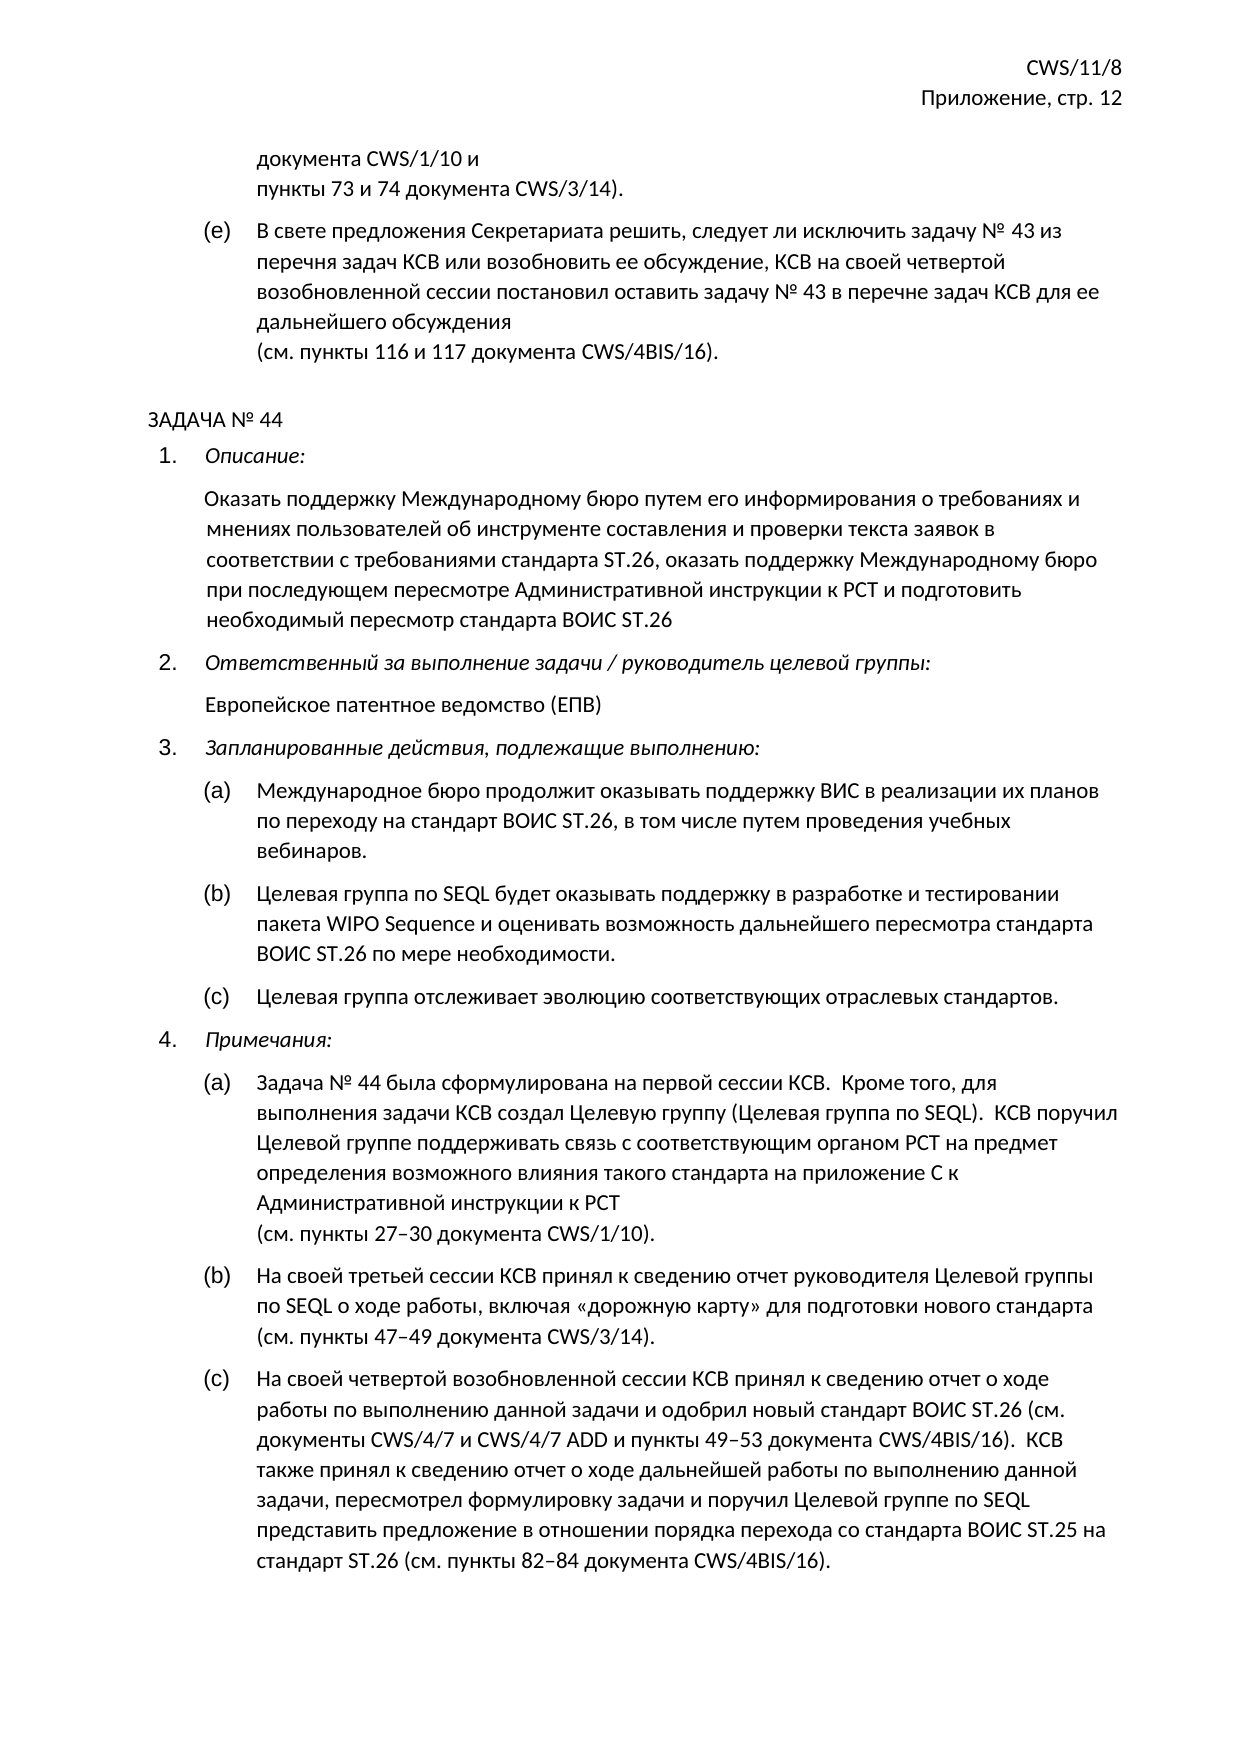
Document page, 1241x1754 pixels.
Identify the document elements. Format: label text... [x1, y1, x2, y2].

subtitle Запланированные действия, подлежащие выполнению: [158, 733, 1122, 761]
list Международное бюро продолжит оказывать поддержку ВИС в реализации их планов по переходу на стандарт ВОИС ST.26, в том числе путем проведения учебных вебинаров. [203, 776, 1122, 864]
subtitle Задача № 44 [148, 405, 1122, 433]
list На своей третьей сессии КСВ принял к сведению отчет руководителя Целевой группы по SEQL о ходе работы, включая «дорожную карту» для подготовки нового стандарта (см. пункты 47–49 документа CWS/3/14). [203, 1261, 1122, 1350]
subtitle Ответственный за выполнение задачи / руководитель целевой группы: [158, 648, 1122, 676]
list Целевая группа по SEQL будет оказывать поддержку в разработке и тестировании пакета WIPO Sequence и оценивать возможность дальнейшего пересмотра стандарта ВОИС ST.26 по мере необходимости. [203, 879, 1122, 967]
text Европейское патентное ведомство (ЕПВ) [205, 691, 936, 718]
subtitle Примечания: [158, 1025, 1122, 1053]
text Оказать поддержку Международному бюро путем его информирования о требованиях и мнениях пользователей об инструменте составления и проверки текста заявок в соответствии с требованиями стандарта ST.26, оказать поддержку Международному бюро при последующем пересмотре Административной инструкции к PCT и подготовить необходимый пересмотр стандарта ВОИС ST.26 [204, 484, 1122, 633]
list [203, 144, 1122, 202]
list В свете предложения Секретариата решить, следует ли исключить задачу № 43 из перечня задач КСВ или возобновить ее обсуждение, КСВ на своей четвертой возобновленной сессии постановил оставить задачу № 43 в перечне задач КСВ для ее дальнейшего обсуждения (см. пункты 116 и 117 документа CWS/4BIS/16). [203, 217, 1122, 365]
list На своей четвертой возобновленной сессии КСВ принял к сведению отчет о ходе работы по выполнению данной задачи и одобрил новый стандарт ВОИС ST.26 (см. документы CWS/4/7 и CWS/4/7 ADD и пункты 49–53 документа CWS/4BIS/16). КСВ также принял к сведению отчет о ходе дальнейшей работы по выполнению данной задачи, пересмотрел формулировку задачи и поручил Целевой группе по SEQL представить предложение в отношении порядка перехода со стандарта ВОИС ST.25 на стандарт ST.26 (см. пункты 82–84 документа CWS/4BIS/16). [203, 1364, 1122, 1574]
list Целевая группа отслеживает эволюцию соответствующих отраслевых стандартов. [203, 982, 1122, 1010]
subtitle Описание: [158, 442, 1122, 469]
list Задача № 44 была сформулирована на первой сессии КСВ. Кроме того, для выполнения задачи КСВ создал Целевую группу (Целевая группа по SEQL). КСВ поручил Целевой группе поддерживать связь с соответствующим органом PCT на предмет определения возможного влияния такого стандарта на приложение C к Административной инструкции к PCT (см. пункты 27–30 документа CWS/1/10). [203, 1068, 1122, 1247]
